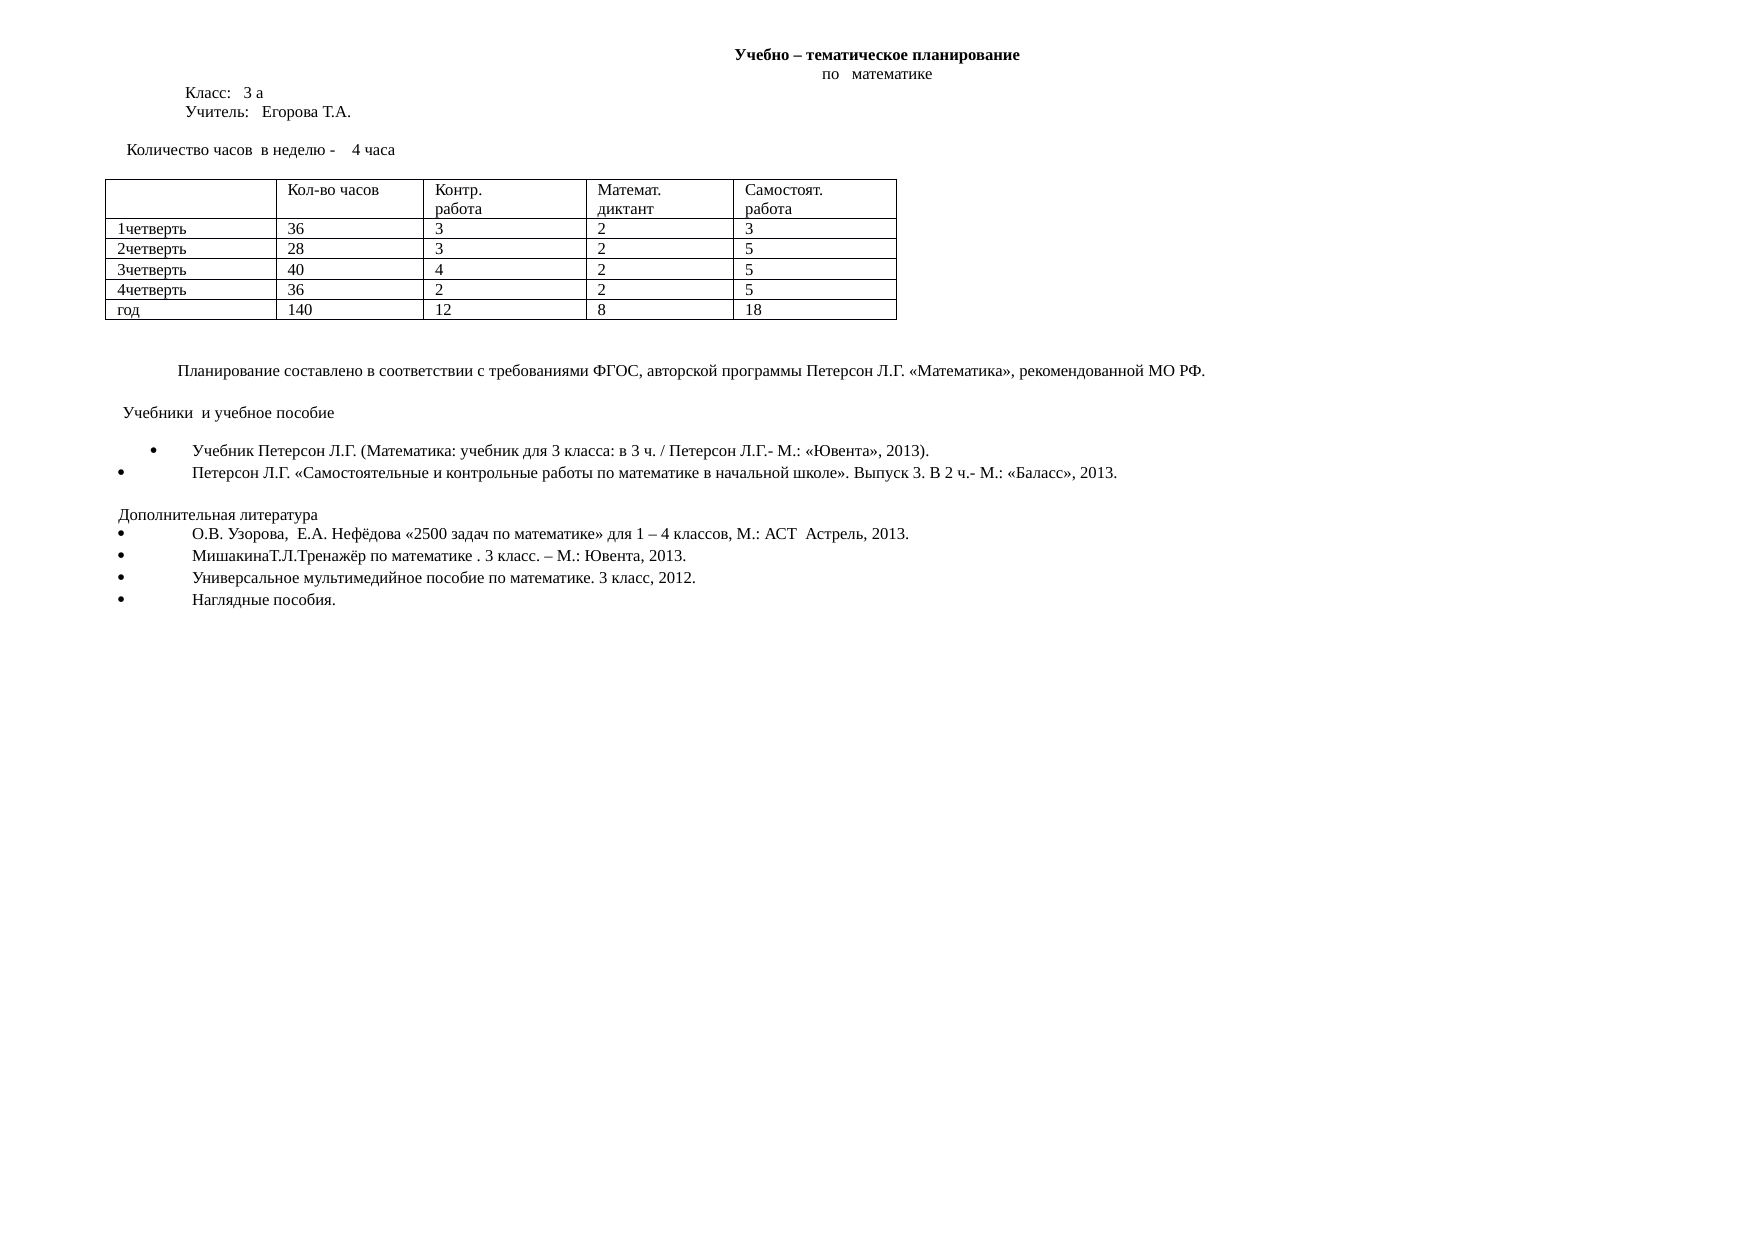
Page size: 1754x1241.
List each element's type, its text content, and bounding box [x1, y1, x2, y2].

table_cell 40 [277, 259, 423, 278]
table_cell 12 [424, 300, 586, 319]
table_cell 1четверть [106, 219, 276, 238]
text Количество часов в неделю - 4 часа [118, 140, 1636, 159]
table_cell 2четверть [106, 239, 276, 258]
table_cell 3 [424, 239, 586, 258]
table_cell 5 [734, 280, 896, 299]
text по математике [118, 63, 1636, 83]
text Планирование составлено в соответствии с требованиями ФГОС, авторской программы Петерсон Л.Г. «Математика», рекомендованной МО РФ. [99, 361, 1636, 380]
table_cell год [106, 300, 276, 319]
list Петерсон Л.Г. «Самостоятельные и контрольные работы по математике в начальной школе». Выпуск 3. В 2 ч.- М.: «Баласс», 2013. [118, 463, 1636, 482]
list О.В. Узорова, Е.А. Нефёдова «2500 задач по математике» для 1 – 4 классов, М.: АСТ Астрель, 2013. [118, 523, 1636, 543]
table_cell 5 [734, 259, 896, 278]
table_cell 2 [587, 280, 733, 299]
table_cell 18 [734, 300, 896, 319]
list МишакинаТ.Л.Тренажёр по математике . 3 класс. – М.: Ювента, 2013. [118, 546, 1636, 565]
text Учитель: Егорова Т.А. [118, 102, 1636, 121]
table_cell 2 [424, 280, 586, 299]
table_cell 5 [734, 239, 896, 258]
table_cell 2 [587, 239, 733, 258]
list Универсальное мультимедийное пособие по математике. 3 класс, 2012. [118, 568, 1636, 587]
text Учебники и учебное пособие [118, 402, 1636, 422]
table_cell 8 [587, 300, 733, 319]
text Дополнительная литература [118, 504, 1636, 523]
table_cell 28 [277, 239, 423, 258]
list Учебник Петерсон Л.Г. (Математика: учебник для 3 класса: в 3 ч. / Петерсон Л.Г.- М.: «Ювента», 2013). [118, 441, 1632, 460]
table_cell 3четверть [106, 259, 276, 278]
table_cell 3 [424, 219, 586, 238]
table_cell 36 [277, 219, 423, 238]
table_cell 140 [277, 300, 423, 319]
list Наглядные пособия. [118, 590, 1636, 609]
table_header [106, 180, 276, 218]
table_header Контр. работа [424, 180, 586, 218]
table_header Самостоят. работа [734, 180, 896, 218]
table_cell 2 [587, 219, 733, 238]
table_header Кол-во часов [277, 180, 423, 218]
table_cell 36 [277, 280, 423, 299]
table_cell 2 [587, 259, 733, 278]
text Класс: 3 а [118, 83, 1636, 102]
table_cell 4четверть [106, 280, 276, 299]
table_cell 4 [424, 259, 586, 278]
table_cell 3 [734, 219, 896, 238]
text Учебно – тематическое планирование [118, 44, 1636, 63]
table_header Математ. диктант [587, 180, 733, 218]
